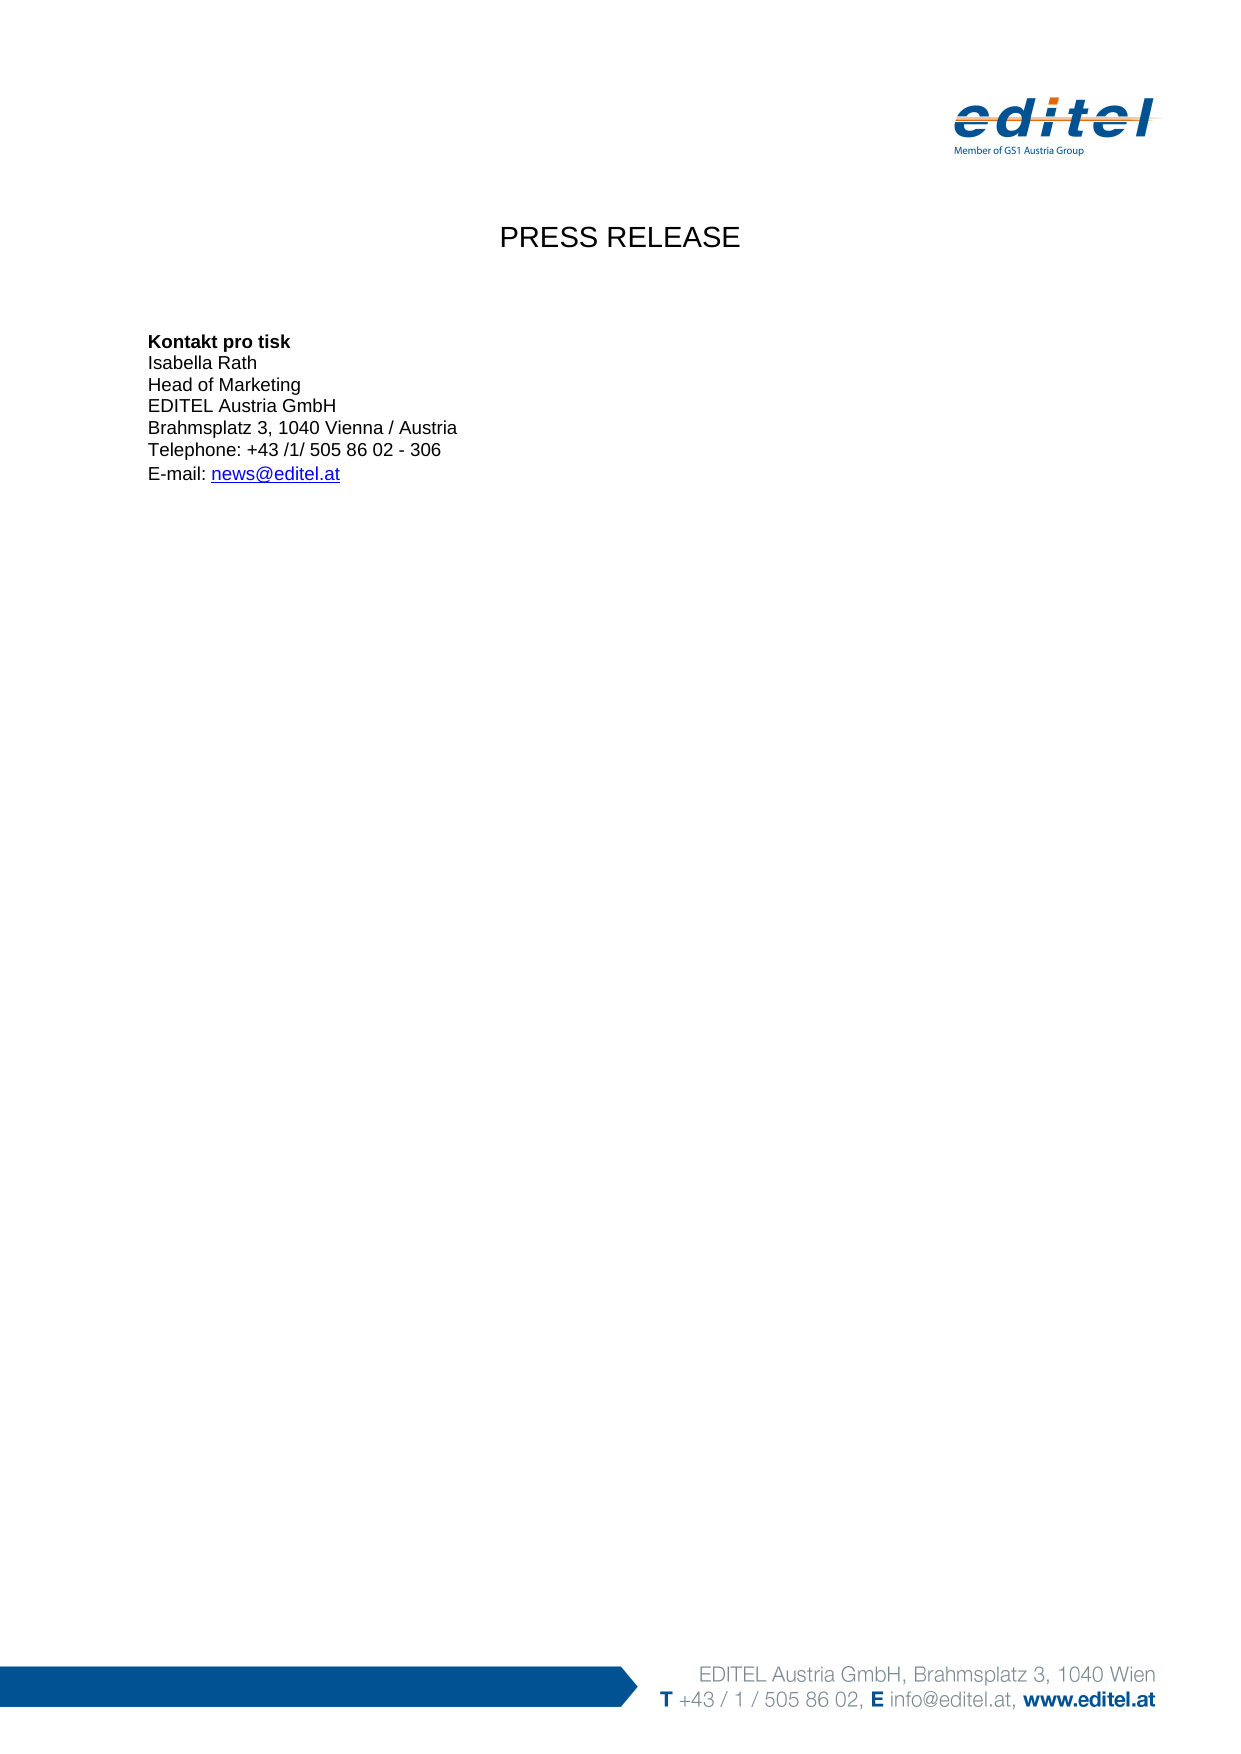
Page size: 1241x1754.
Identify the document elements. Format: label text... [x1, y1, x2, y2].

picture [0, 1620, 1233, 1753]
picture [0, 43, 1235, 191]
text Kontakt pro tisk [148, 331, 1092, 352]
text Head of Marketing [148, 374, 1092, 395]
text E-mail: news@editel.at [148, 463, 1092, 485]
text EDITEL Austria GmbH Brahmsplatz 3, 1040 Vienna / Austria [148, 395, 1092, 438]
text Telephone: +43 /1/ 505 86 02 - 306 [148, 438, 1092, 460]
text Isabella Rath [148, 352, 1092, 374]
